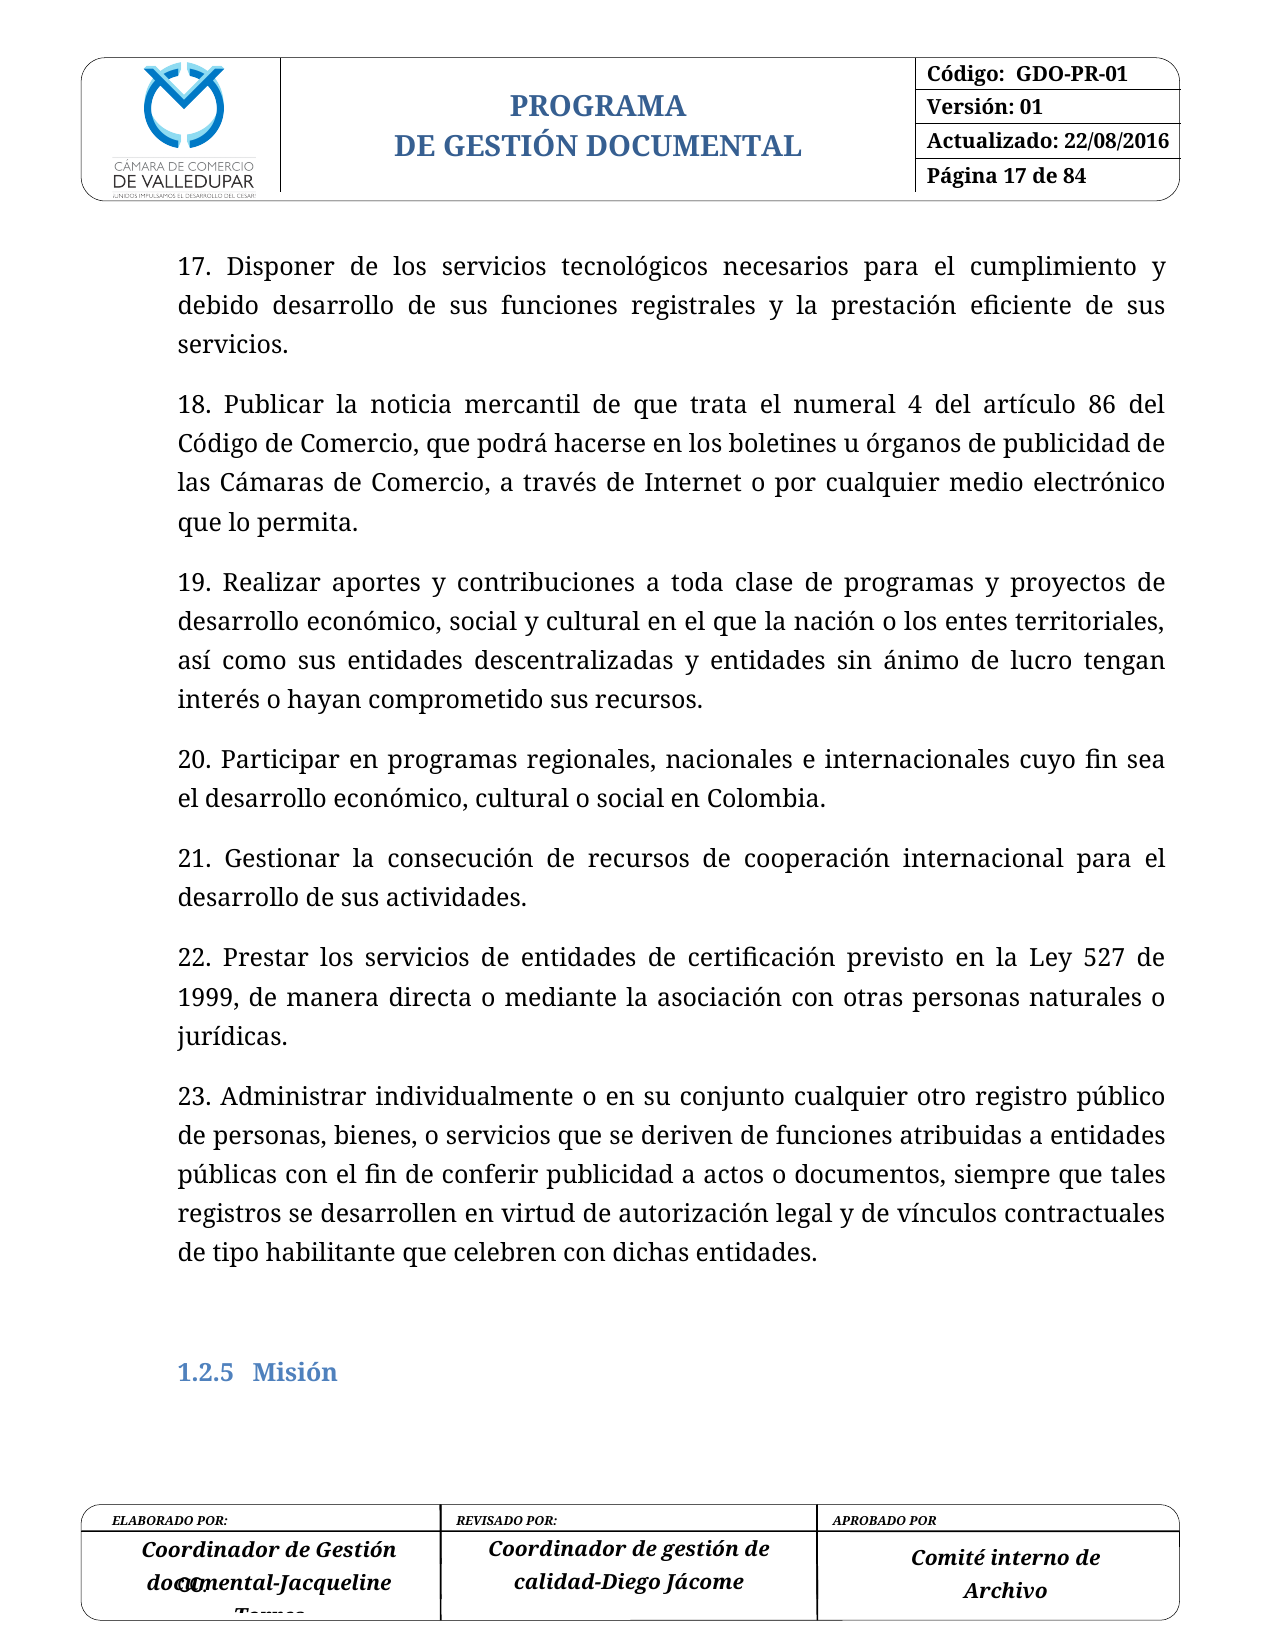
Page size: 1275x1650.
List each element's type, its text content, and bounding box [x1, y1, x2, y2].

text 22. Prestar los servicios de entidades de certificación previsto en la Ley 527 de 1999, de manera directa o mediante la asociación con otras personas naturales o jurídicas. [177, 940, 1167, 1052]
picture [112, 62, 256, 198]
text 20. Participar en programas regionales, nacionales e internacionales cuyo fin sea el desarrollo económico, cultural o social en Colombia. [177, 742, 1167, 815]
text 19. Realizar aportes y contribuciones a toda clase de programas y proyectos de desarrollo económico, social y cultural en el que la nación o los entes territoriales, así como sus entidades descentralizadas y entidades sin ánimo de lucro tengan interés o hayan comprometido sus recursos. [177, 564, 1167, 716]
subtitle Misión [177, 1355, 1167, 1389]
text 18. Publicar la noticia mercantil de que trata el numeral 4 del artículo 86 del Código de Comercio, que podrá hacerse en los boletines u órganos de publicidad de las Cámaras de Comercio, a través de Internet o por cualquier medio electrónico que lo permita. [177, 387, 1167, 538]
text 21. Gestionar la consecución de recursos de cooperación internacional para el desarrollo de sus actividades. [177, 841, 1167, 914]
text 17. Disponer de los servicios tecnológicos necesarios para el cumplimiento y debido desarrollo de sus funciones registrales y la prestación eficiente de sus servicios. [177, 248, 1167, 361]
text 23. Administrar individualmente o en su conjunto cualquier otro registro público de personas, bienes, o servicios que se deriven de funciones atribuidas a entidades públicas con el fin de conferir publicidad a actos o documentos, siempre que tales registros se desarrollen en virtud de autorización legal y de vínculos contractuales de tipo habilitante que celebren con dichas entidades. [177, 1078, 1167, 1269]
